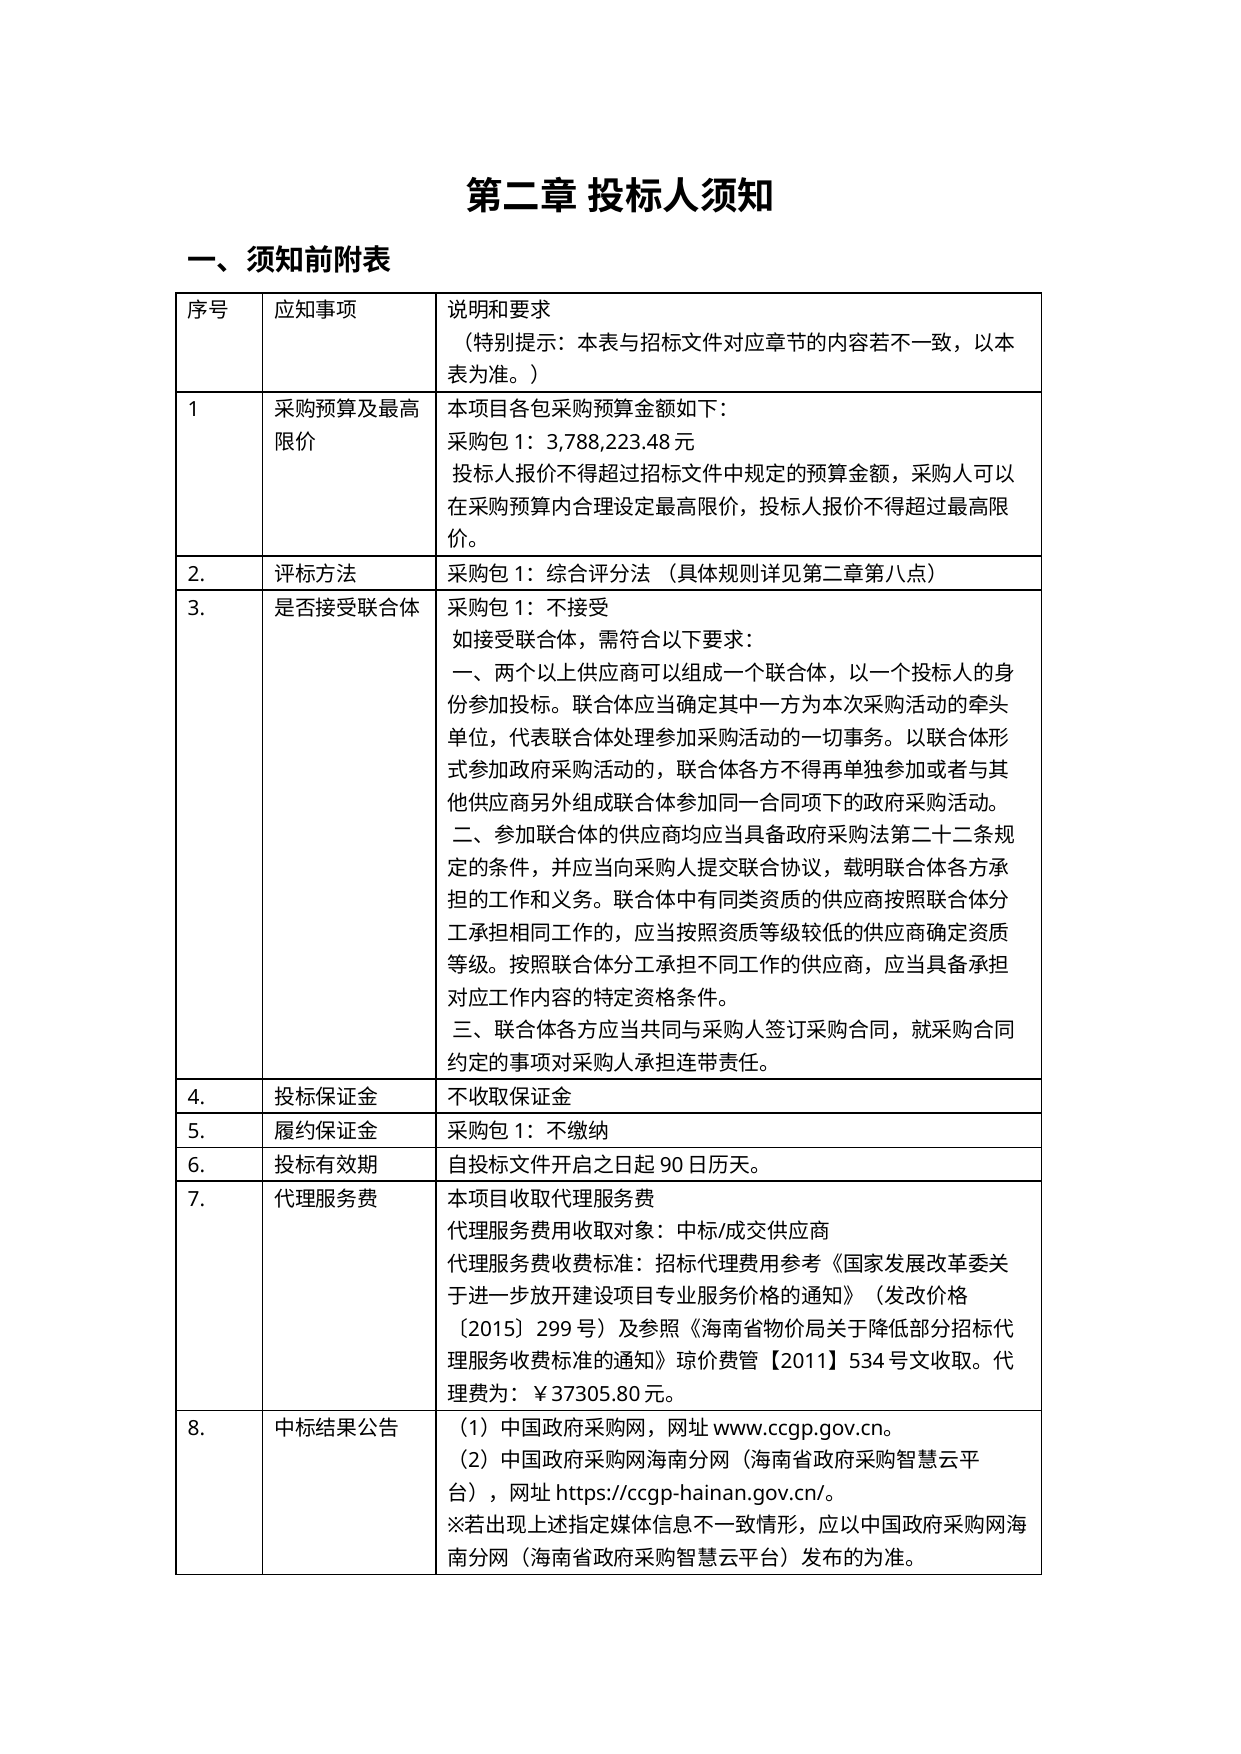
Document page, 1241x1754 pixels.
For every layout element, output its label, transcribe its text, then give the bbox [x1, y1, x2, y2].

table_cell 8. [177, 1411, 262, 1573]
table_cell 代理服务费 [263, 1182, 435, 1409]
table_cell 7. [177, 1182, 262, 1409]
table_cell 3. [177, 591, 262, 1078]
text 第二章 投标人须知 [187, 162, 1053, 227]
table_header 说明和要求 （特别提示：本表与招标文件对应章节的内容若不一致，以本表为准。） [437, 294, 1041, 391]
table_cell 投标保证金 [263, 1080, 435, 1112]
table_cell 4. [177, 1080, 262, 1112]
table_cell 采购包1：综合评分法 （具体规则详见第二章第八点） [437, 557, 1041, 589]
table_cell 不收取保证金 [437, 1080, 1041, 1112]
table_cell 自投标文件开启之日起90日历天。 [437, 1148, 1041, 1180]
table_cell 履约保证金 [263, 1114, 435, 1146]
table_cell 本项目收取代理服务费 代理服务费用收取对象：中标/成交供应商 代理服务费收费标准：招标代理费用参考《国家发展改革委关于进一步放开建设项目专业服务价格的通知》（发改价格〔2015〕299号）及参照《海南省物价局关于降低部分招标代理服务收费标准的通知》琼价费管【2011】534号文收取。代理费为：￥37305.80元。 [437, 1182, 1041, 1409]
text 一、须知前附表 [187, 227, 1053, 292]
table_cell 6. [177, 1148, 262, 1180]
table_cell 投标有效期 [263, 1148, 435, 1180]
table_cell 采购预算及最高限价 [263, 393, 435, 555]
table_header 应知事项 [263, 294, 435, 391]
table_cell 1 [177, 393, 262, 555]
table_cell 是否接受联合体 [263, 591, 435, 1078]
table_cell 评标方法 [263, 557, 435, 589]
table_header 序号 [177, 294, 262, 391]
table_cell 采购包1：不接受 如接受联合体，需符合以下要求： 一、两个以上供应商可以组成一个联合体，以一个投标人的身份参加投标。联合体应当确定其中一方为本次采购活动的牵头单位，代表联合体处理参加采购活动的一切事务。以联合体形式参加政府采购活动的，联合体各方不得再单独参加或者与其他供应商另外组成联合体参加同一合同项下的政府采购活动。 二、参加联合体的供应商均应当具备政府采购法第二十二条规定的条件，并应当向采购人提交联合协议，载明联合体各方承担的工作和义务。联合体中有同类资质的供应商按照联合体分工承担相同工作的，应当按照资质等级较低的供应商确定资质等级。按照联合体分工承担不同工作的供应商，应当具备承担对应工作内容的特定资格条件。 三、联合体各方应当共同与采购人签订采购合同，就采购合同约定的事项对采购人承担连带责任。 [437, 591, 1041, 1078]
table_cell （1）中国政府采购网，网址www.ccgp.gov.cn。 （2）中国政府采购网海南分网（海南省政府采购智慧云平台），网址https://ccgp-hainan.gov.cn/。 ※若出现上述指定媒体信息不一致情形，应以中国政府采购网海南分网（海南省政府采购智慧云平台）发布的为准。 [437, 1411, 1041, 1573]
table_cell 本项目各包采购预算金额如下： 采购包1：3,788,223.48元 投标人报价不得超过招标文件中规定的预算金额，采购人可以在采购预算内合理设定最高限价，投标人报价不得超过最高限价。 [437, 393, 1041, 555]
table_cell 2. [177, 557, 262, 589]
table_cell 5. [177, 1114, 262, 1146]
table_cell 中标结果公告 [263, 1411, 435, 1573]
table_cell 采购包1：不缴纳 [437, 1114, 1041, 1146]
